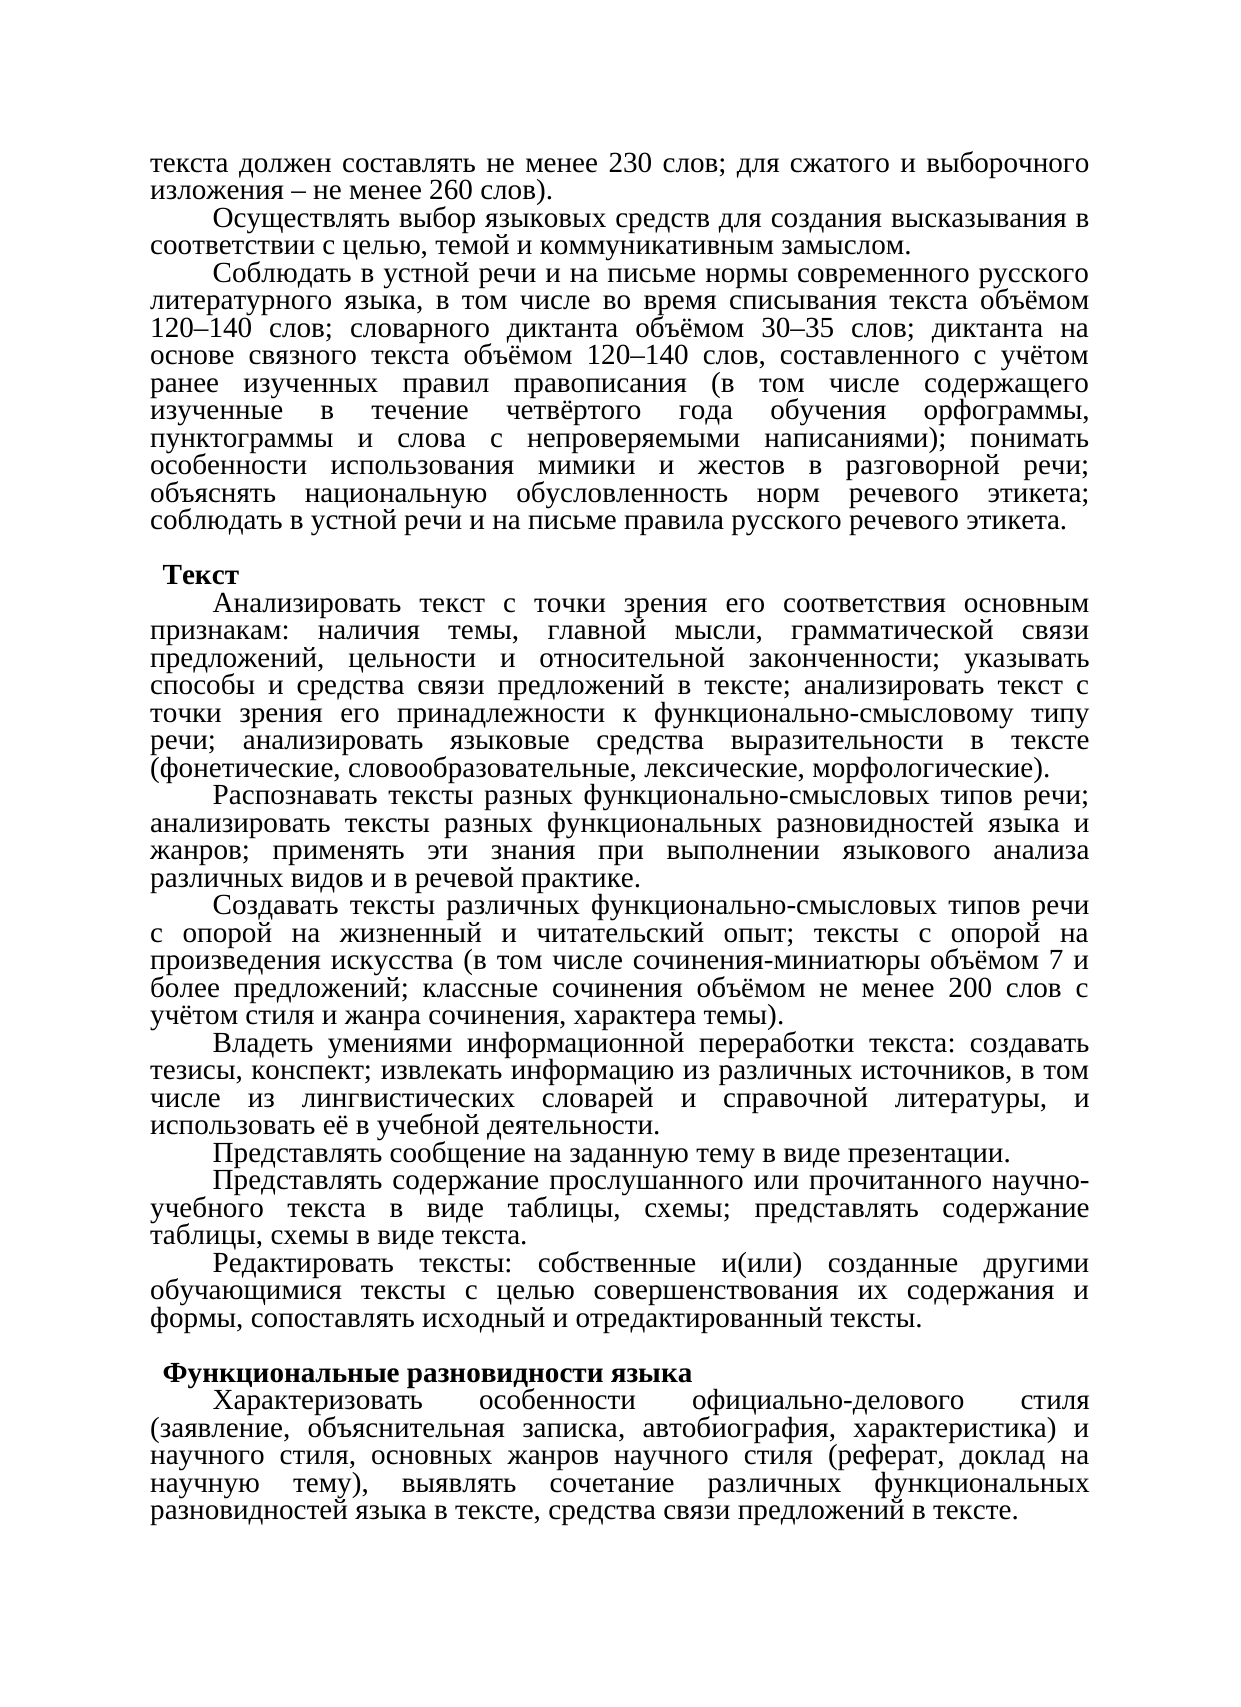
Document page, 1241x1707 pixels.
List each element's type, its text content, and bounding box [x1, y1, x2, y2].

text Соблюдать в устной речи и на письме нормы современного русского литературного языка, в том числе во время списывания текста объёмом 120–140 слов; словарного диктанта объёмом 30–35 слов; диктанта на основе связного текста объёмом 120–140 слов, составленного с учётом ранее изученных правил правописания (в том числе содержащего изученные в течение четвёртого года обучения орфограммы, пунктограммы и слова с непроверяемыми написаниями); понимать особенности использования мимики и жестов в разговорной речи; объяснять национальную обусловленность норм речевого этикета; соблюдать в устной речи и на письме правила русского речевого этикета. [150, 260, 1090, 535]
text Текст [162, 562, 1090, 590]
text Осуществлять выбор языковых средств для создания высказывания в соответствии с целью, темой и коммуникативным замыслом. [150, 205, 1090, 260]
text Функциональные разновидности языка [162, 1360, 1090, 1387]
text Представлять содержание прослушанного или прочитанного научно-учебного текста в виде таблицы, схемы; представлять содержание таблицы, схемы в виде текста. [150, 1167, 1090, 1250]
text Анализировать текст с точки зрения его соответствия основным признакам: наличия темы, главной мысли, грамматической связи предложений, цельности и относительной законченности; указывать способы и средства связи предложений в тексте; анализировать текст с точки зрения его принадлежности к функционально-смысловому типу речи; анализировать языковые средства выразительности в тексте (фонетические, словообразовательные, лексические, морфологические). [150, 590, 1090, 782]
text Представлять сообщение на заданную тему в виде презентации. [150, 1140, 1090, 1167]
text Характеризовать особенности официально-делового стиля (заявление, объяснительная записка, автобиография, характеристика) и научного стиля, основных жанров научного стиля (реферат, доклад на научную тему), выявлять сочетание различных функциональных разновидностей языка в тексте, средства связи предложений в тексте. [150, 1387, 1090, 1525]
text Создавать тексты различных функционально-смысловых типов речи с опорой на жизненный и читательский опыт; тексты с опорой на произведения искусства (в том числе сочинения-миниатюры объёмом 7 и более предложений; классные сочинения объёмом не менее 200 слов с учётом стиля и жанра сочинения, характера темы). [150, 892, 1090, 1030]
text Распознавать тексты разных функционально-смысловых типов речи; анализировать тексты разных функциональных разновидностей языка и жанров; применять эти знания при выполнении языкового анализа различных видов и в речевой практике. [150, 782, 1090, 892]
text Владеть умениями информационной переработки текста: создавать тезисы, конспект; извлекать информацию из различных источников, в том числе из лингвистических словарей и справочной литературы, и использовать её в учебной деятельности. [150, 1030, 1090, 1140]
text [150, 150, 1090, 205]
text Редактировать тексты: собственные и(или) созданные другими обучающимися тексты с целью совершенствования их содержания и формы, сопоставлять исходный и отредактированный тексты. [150, 1250, 1090, 1332]
